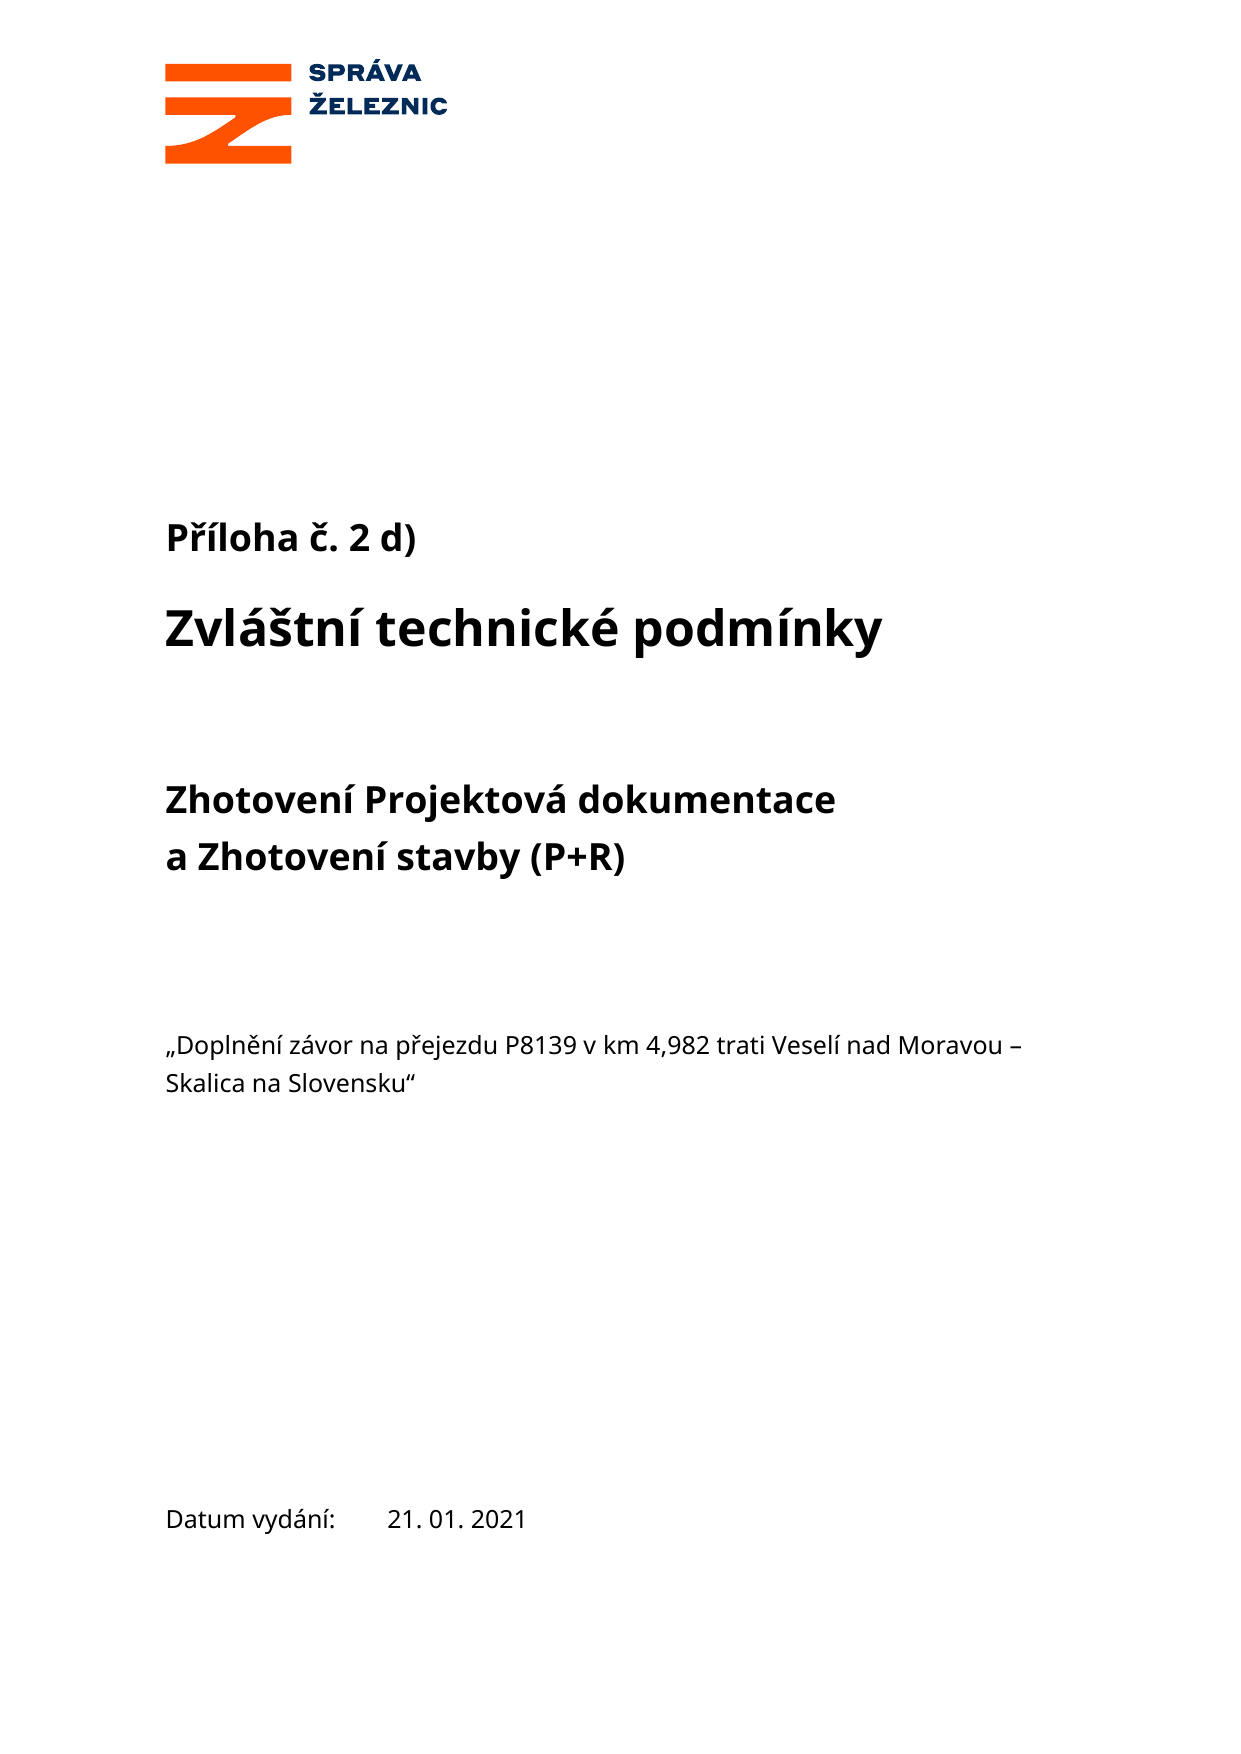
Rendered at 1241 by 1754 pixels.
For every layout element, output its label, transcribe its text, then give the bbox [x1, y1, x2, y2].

text Zvláštní technické podmínky [165, 593, 1075, 661]
text Zhotovení Projektová dokumentace a Zhotovení stavby (P+R) [165, 774, 1075, 881]
text Datum vydání: 21. 01. 2021 [165, 1502, 1075, 1536]
text Příloha č. 2 d) [165, 512, 1075, 563]
